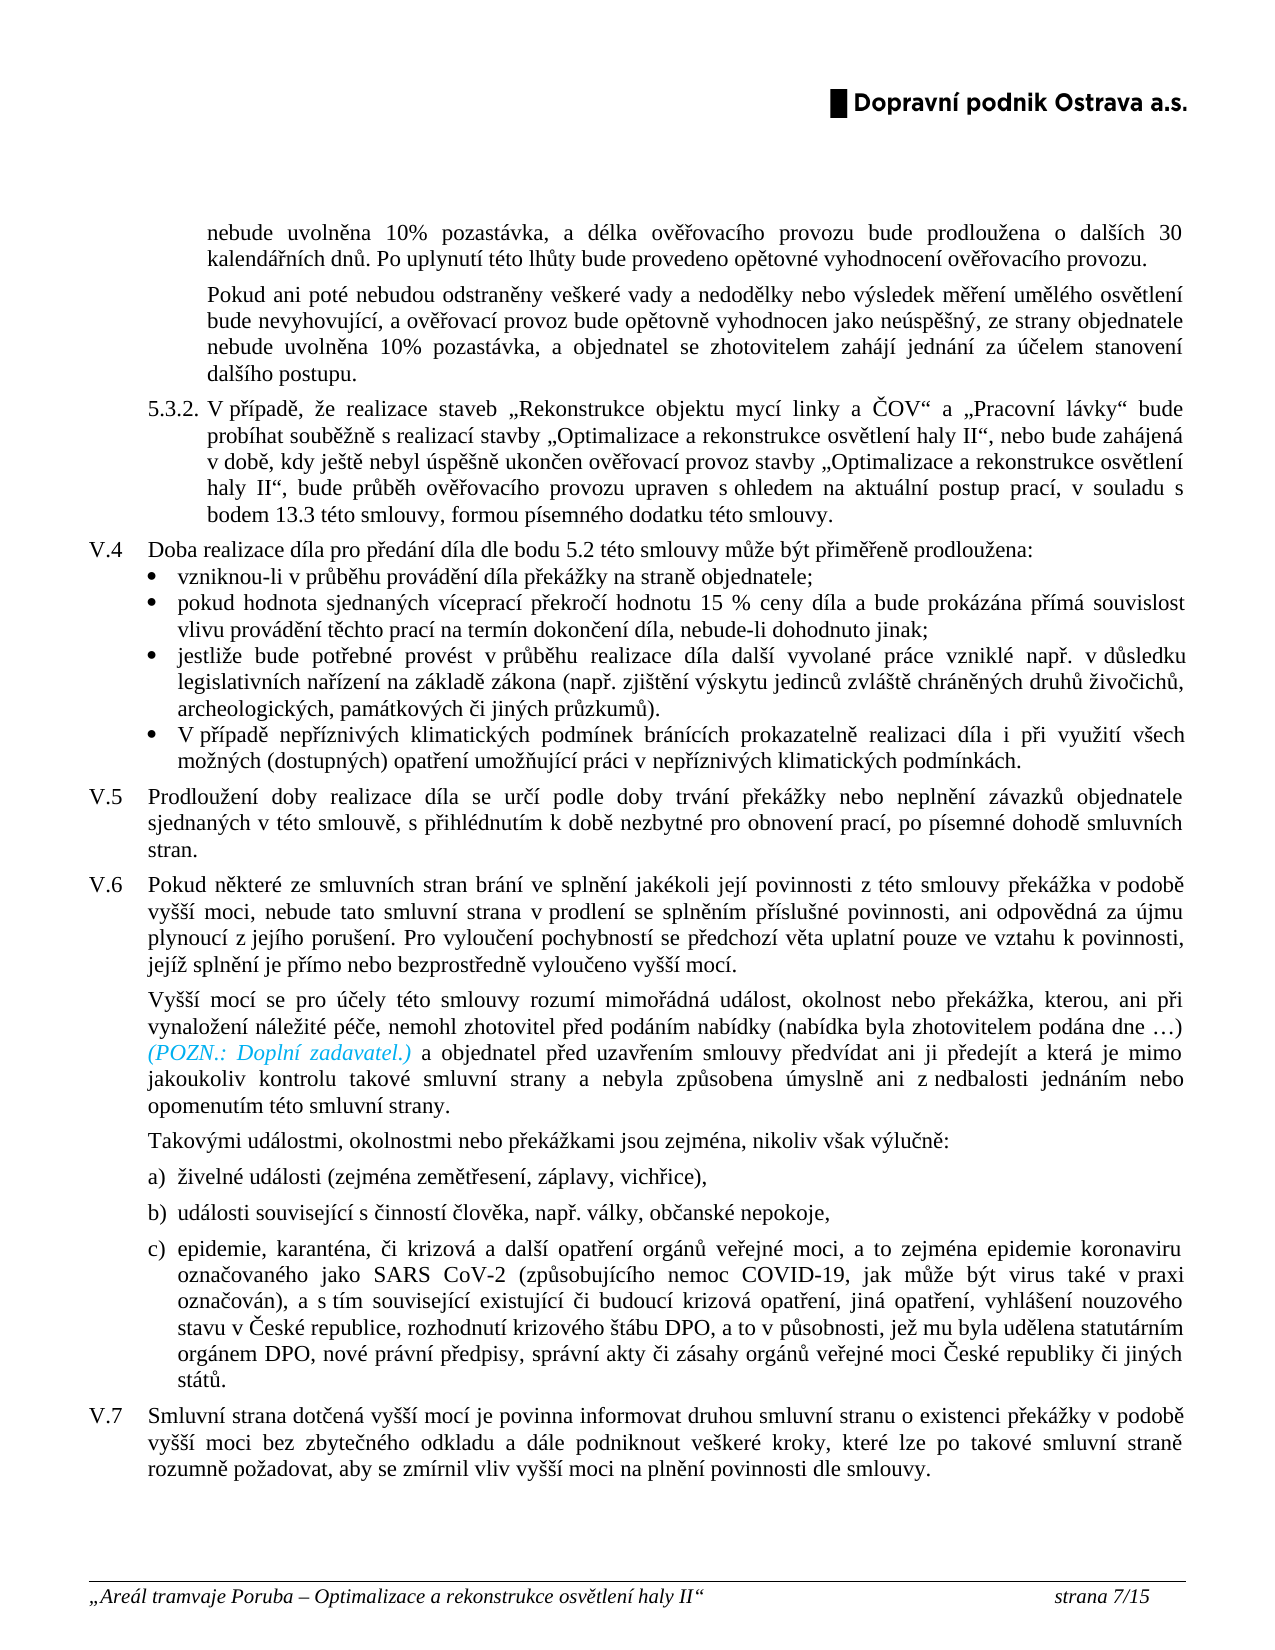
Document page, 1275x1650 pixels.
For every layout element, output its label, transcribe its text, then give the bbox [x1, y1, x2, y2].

list Pokud některé ze smluvních stran brání ve splnění jakékoli její povinnosti z této smlouvy překážka v podobě vyšší moci, nebude tato smluvní strana v prodlení se splněním příslušné povinnosti, ani odpovědná za újmu plynoucí z jejího porušení. Pro vyloučení pochybností se předchozí věta uplatní pouze ve vztahu k povinnosti, jejíž splnění je přímo nebo bezprostředně vyloučeno vyšší mocí. [89, 872, 1184, 977]
list Vyšší mocí se pro účely této smlouvy rozumí mimořádná událost, okolnost nebo překážka, kterou, ani při vynaložení náležité péče, nemohl zhotovitel před podáním nabídky (nabídka byla zhotovitelem podána dne …) (POZN.: Doplní zadavatel.) a objednatel před uzavřením smlouvy předvídat ani ji předejít a která je mimo jakoukoliv kontrolu takové smluvní strany a nebyla způsobena úmyslně ani z nedbalosti jednáním nebo opomenutím této smluvní strany. [148, 986, 1184, 1118]
list Doba realizace díla pro předání díla dle bodu 5.2 této smlouvy může být přiměřeně prodloužena: [89, 537, 1184, 563]
text vzniknou-li v průběhu provádění díla překážky na straně objednatele; [148, 563, 1186, 589]
list epidemie, karanténa, či krizová a další opatření orgánů veřejné moci, a to zejména epidemie koronaviru označovaného jako SARS CoV-2 (způsobujícího nemoc COVID-19, jak může být virus také v praxi označován), a s tím související existující či budoucí krizová opatření, jiná opatření, vyhlášení nouzového stavu v České republice, rozhodnutí krizového štábu DPO, a to v působnosti, jež mu byla udělena statutárním orgánem DPO, nové právní předpisy, správní akty či zásahy orgánů veřejné moci České republiky či jiných států. [148, 1235, 1184, 1393]
text V případě nepříznivých klimatických podmínek bránících prokazatelně realizaci díla i při využití všech možných (dostupných) opatření umožňující práci v nepříznivých klimatických podmínkách. [148, 721, 1186, 774]
list Takovými událostmi, okolnostmi nebo překážkami jsou zejména, nikoliv však výlučně: [148, 1127, 1184, 1154]
text jestliže bude potřebné provést v průběhu realizace díla další vyvolané práce vzniklé např. v důsledku legislativních nařízení na základě zákona (např. zjištění výskytu jedinců zvláště chráněných druhů živočichů, archeologických, památkových či jiných průzkumů). [148, 642, 1186, 721]
list Smluvní strana dotčená vyšší mocí je povinna informovat druhou smluvní stranu o existenci překážky v podobě vyšší moci bez zbytečného odkladu a dále podniknout veškeré kroky, které lze po takové smluvní straně rozumně požadovat, aby se zmírnil vliv vyšší moci na plnění povinnosti dle smlouvy. [89, 1402, 1184, 1481]
text pokud hodnota sjednaných víceprací překročí hodnotu 15 % ceny díla a bude prokázána přímá souvislost vlivu provádění těchto prací na termín dokončení díla, nebude-li dohodnuto jinak; [148, 589, 1186, 642]
text Pokud ani poté nebudou odstraněny veškeré vady a nedodělky nebo výsledek měření umělého osvětlení bude nevyhovující, a ověřovací provoz bude opětovně vyhodnocen jako neúspěšný, ze strany objednatele nebude uvolněna 10% pozastávka, a objednatel se zhotovitelem zahájí jednání za účelem stanovení dalšího postupu. [207, 281, 1184, 386]
picture [830, 89, 1187, 118]
list V případě, že realizace staveb „Rekonstrukce objektu mycí linky a ČOV“ a „Pracovní lávky“ bude probíhat souběžně s realizací stavby „Optimalizace a rekonstrukce osvětlení haly II“, nebo bude zahájená v době, kdy ještě nebyl úspěšně ukončen ověřovací provoz stavby „Optimalizace a rekonstrukce osvětlení haly II“, bude průběh ověřovacího provozu upraven s ohledem na aktuální postup prací, v souladu s bodem 13.3 této smlouvy, formou písemného dodatku této smlouvy. [148, 395, 1184, 527]
list Prodloužení doby realizace díla se určí podle doby trvání překážky nebo neplnění závazků objednatele sjednaných v této smlouvě, s přihlédnutím k době nezbytné pro obnovení prací, po písemné dohodě smluvních stran. [89, 783, 1184, 862]
list živelné události (zejména zemětřesení, záplavy, vichřice), [148, 1163, 1184, 1189]
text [207, 218, 1184, 271]
list události související s činností člověka, např. války, občanské nepokoje, [148, 1199, 1184, 1225]
